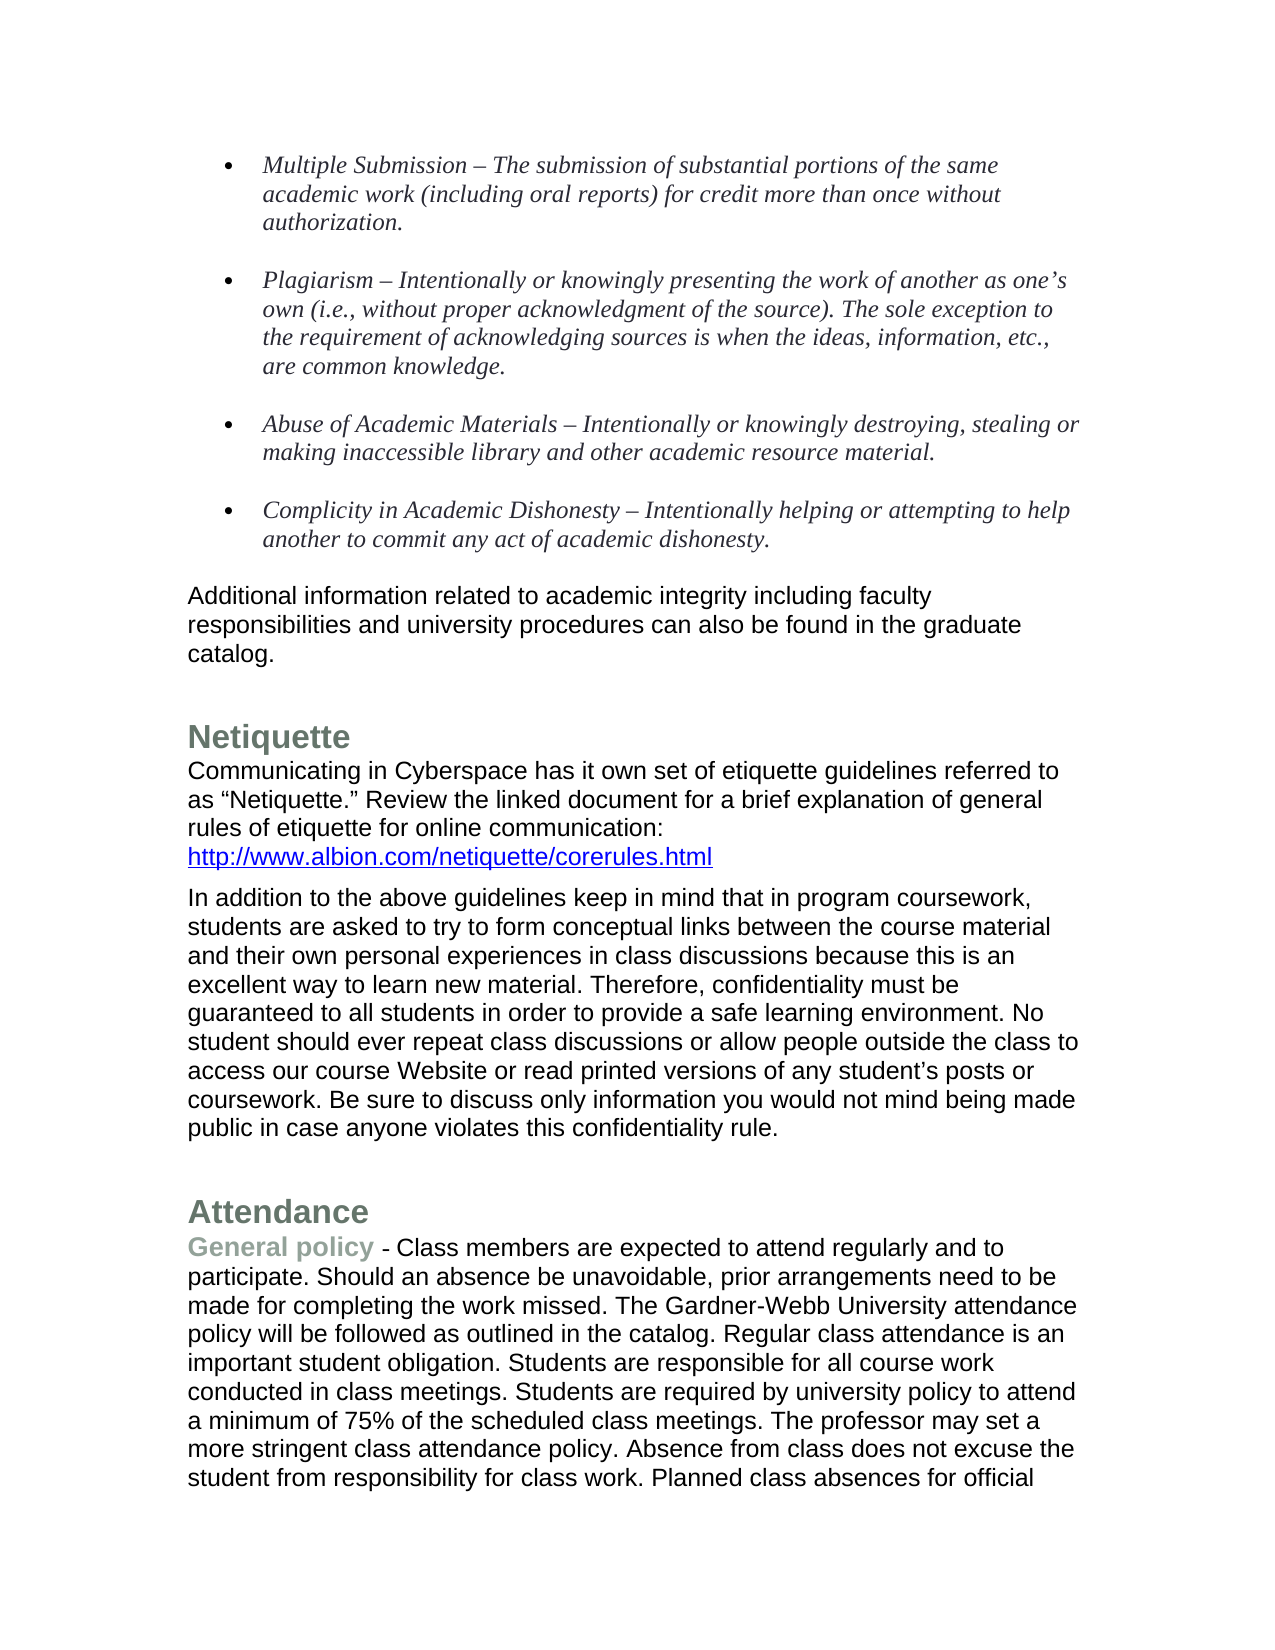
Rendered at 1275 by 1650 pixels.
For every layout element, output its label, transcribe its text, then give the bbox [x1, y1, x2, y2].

list Complicity in Academic Dishonesty – Intentionally helping or attempting to help another to commit any act of academic dishonesty. [225, 495, 1087, 552]
text Communicating in Cyberspace has it own set of etiquette guidelines referred to as “Netiquette.” Review the linked document for a brief explanation of general rules of etiquette for online communication: http://www.albion.com/netiquette/corerules.html [187, 756, 1087, 871]
text Additional information related to academic integrity including faculty responsibilities and university procedures can also be found in the graduate catalog. [187, 581, 1087, 667]
list Plagiarism – Intentionally or knowingly presenting the work of another as one’s own (i.e., without proper acknowledgment of the source). The sole exception to the requirement of acknowledging sources is when the ideas, information, etc., are common knowledge. [225, 265, 1087, 380]
subtitle Attendance [187, 1192, 1087, 1231]
text In addition to the above guidelines keep in mind that in program coursework, students are asked to try to form conceptual links between the course material and their own personal experiences in class discussions because this is an excellent way to learn new material. Therefore, confidentiality must be guaranteed to all students in order to provide a safe learning environment. No student should ever repeat class discussions or allow people outside the class to access our course Website or read printed versions of any student’s posts or coursework. Be sure to discuss only information you would not mind being made public in case anyone violates this confidentiality rule. [187, 883, 1087, 1142]
list Multiple Submission – The submission of substantial portions of the same academic work (including oral reports) for credit more than once without authorization. [225, 150, 1087, 236]
subtitle Netiquette [187, 717, 1087, 756]
list Abuse of Academic Materials – Intentionally or knowingly destroying, stealing or making inaccessible library and other academic resource material. [225, 409, 1087, 466]
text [187, 1231, 1087, 1492]
